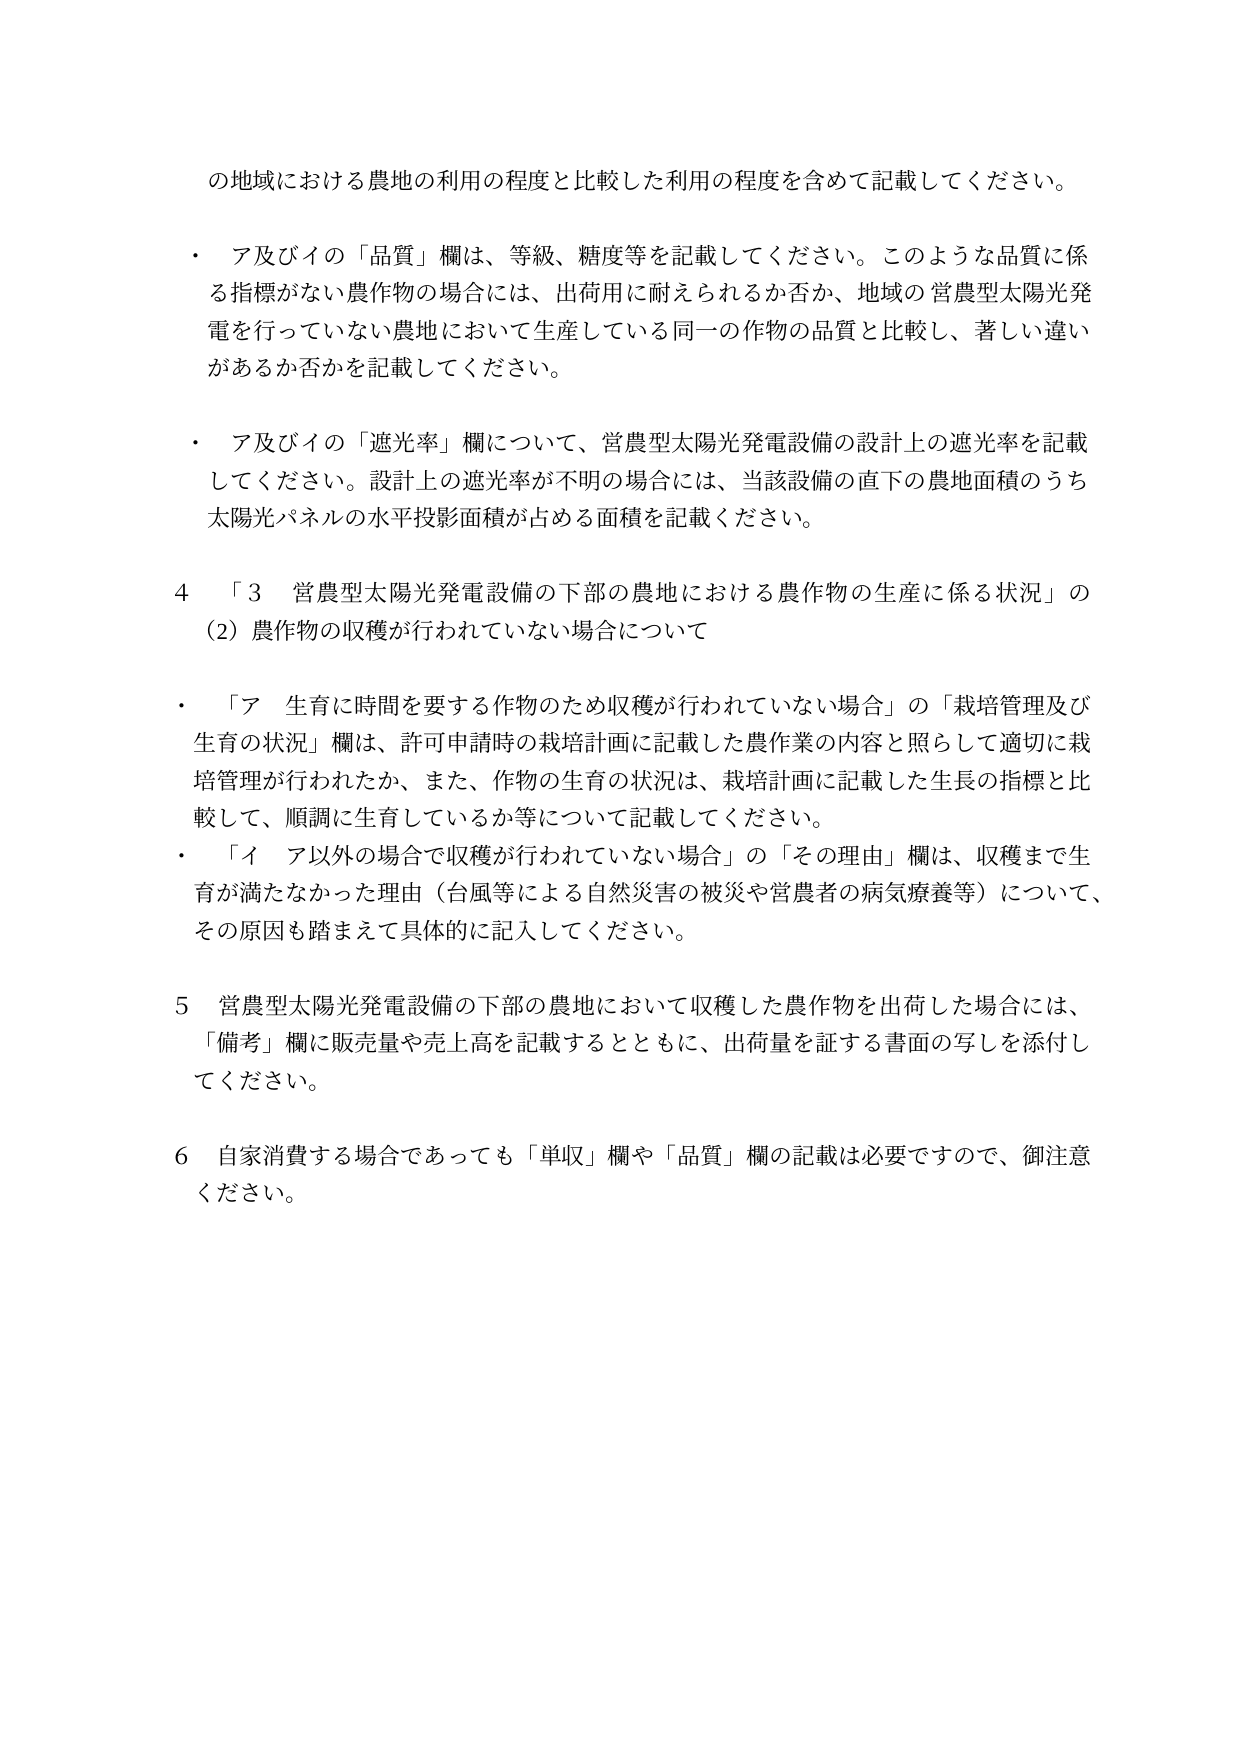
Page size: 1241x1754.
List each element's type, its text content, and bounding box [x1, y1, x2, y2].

text ・ ア及びイの「遮光率」欄について、営農型太陽光発電設備の設計上の遮光率を記載してください。設計上の遮光率が不明の場合には、当該設備の直下の農地面積のうち太陽光パネルの水平投影面積が占める面積を記載ください。 [184, 423, 1092, 536]
text ・ 「イ ア以外の場合で収穫が行われていない場合」の「その理由」欄は、収穫まで生育が満たなかった理由（台風等による自然災害の被災や営農者の病気療養等）について、その原因も踏まえて具体的に記入してください。 [171, 836, 1092, 948]
text ５ 営農型太陽光発電設備の下部の農地において収穫した農作物を出荷した場合には、「備考」欄に販売量や売上高を記載するとともに、出荷量を証する書面の写しを添付してください。 [171, 986, 1092, 1098]
text ・ 「ア 生育に時間を要する作物のため収穫が行われていない場合」の「栽培管理及び生育の状況」欄は、許可申請時の栽培計画に記載した農作業の内容と照らして適切に栽培管理が行われたか、また、作物の生育の状況は、栽培計画に記載した生長の指標と比較して、順調に生育しているか等について記載してください。 [171, 686, 1092, 836]
text ６ 自家消費する場合であっても「単収」欄や「品質」欄の記載は必要ですので、御注意ください。 [171, 1136, 1092, 1211]
text ・ ア及びイの「品質」欄は、等級、糖度等を記載してください。このような品質に係る指標がない農作物の場合には、出荷用に耐えられるか否か、地域の営農型太陽光発電を行っていない農地において生産している同一の作物の品質と比較し、著しい違いがあるか否かを記載してください。 [184, 236, 1092, 386]
text ４ 「３ 営農型太陽光発電設備の下部の農地における農作物の生産に係る状況」の（2）農作物の収穫が行われていない場合について [171, 573, 1092, 648]
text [184, 161, 1092, 198]
